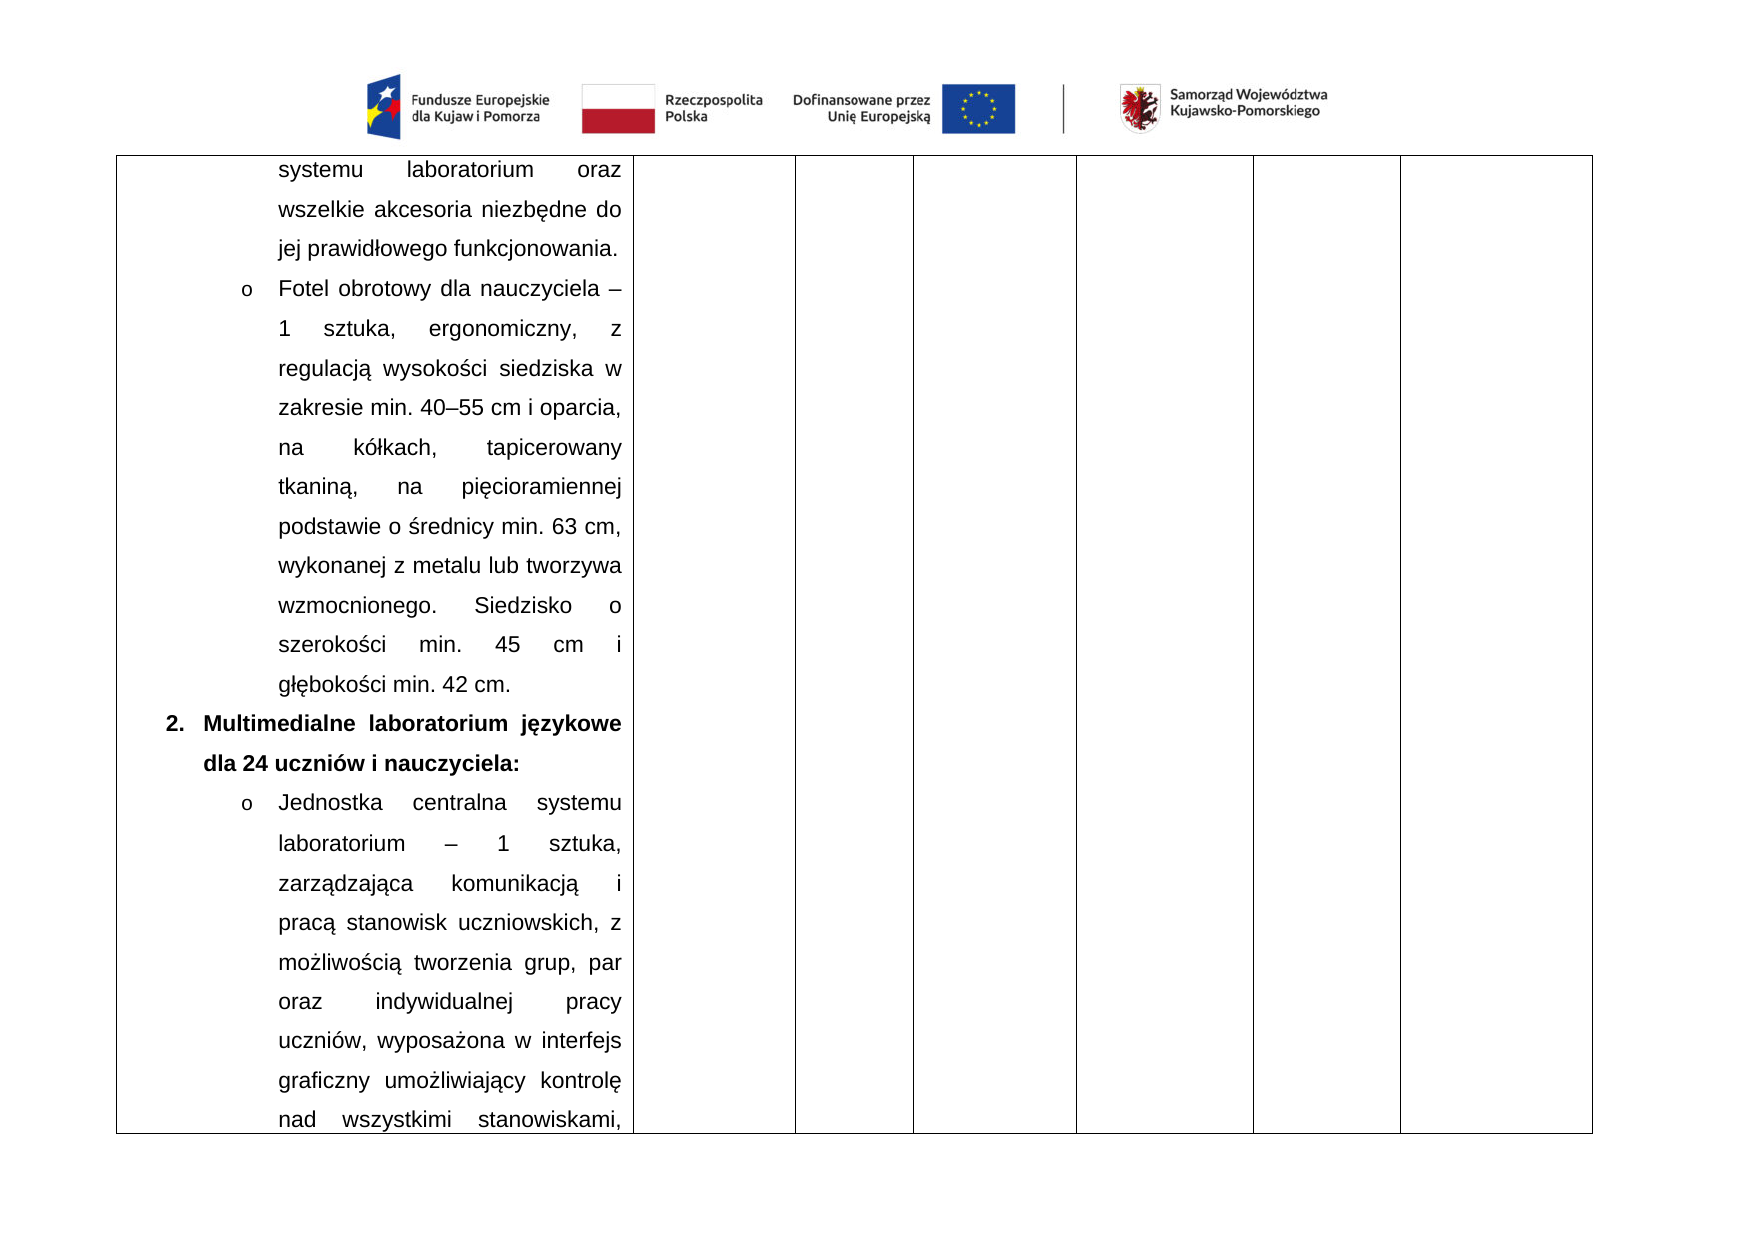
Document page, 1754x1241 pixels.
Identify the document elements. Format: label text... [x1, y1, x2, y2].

table_cell [796, 156, 913, 1133]
picture [351, 59, 1359, 155]
table_cell [1401, 156, 1592, 1133]
table_cell [634, 156, 795, 1133]
table_cell [914, 156, 1076, 1133]
table_cell [1254, 156, 1400, 1133]
table_cell [1077, 156, 1253, 1133]
